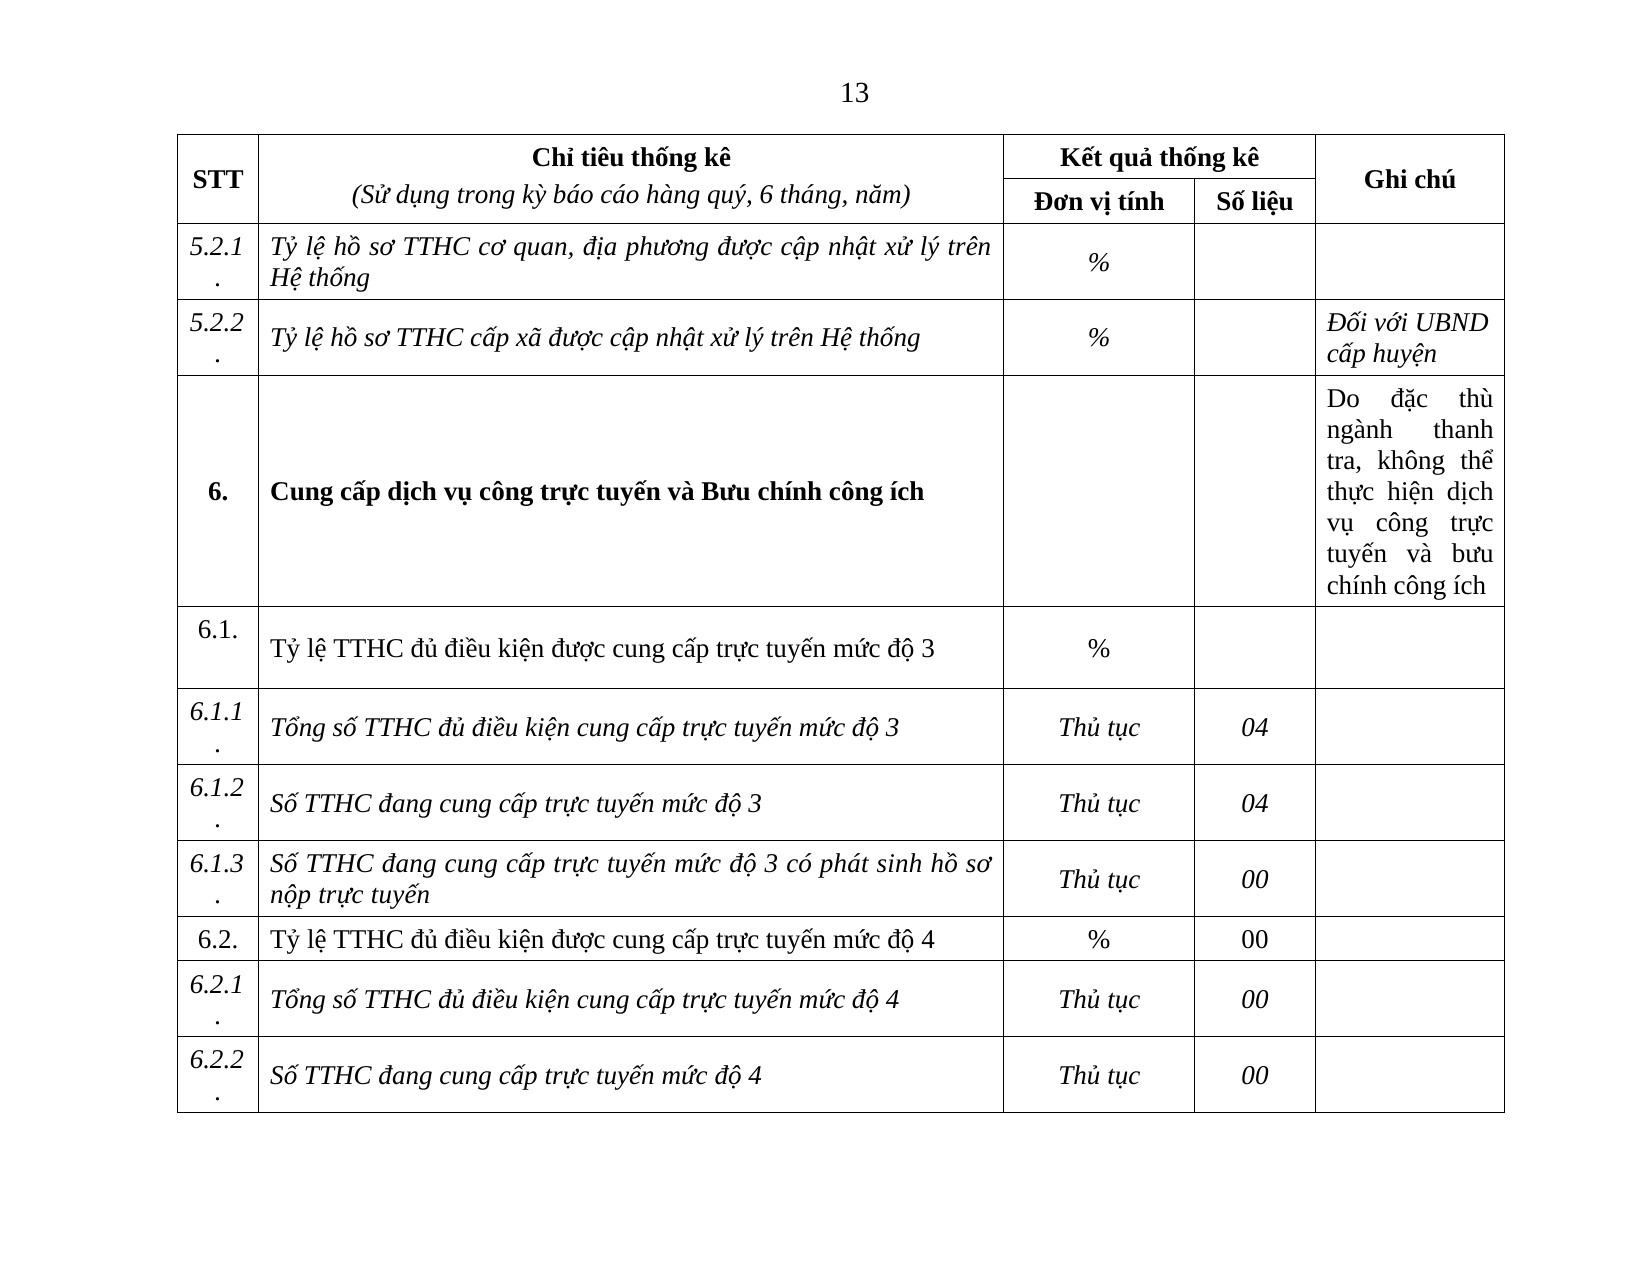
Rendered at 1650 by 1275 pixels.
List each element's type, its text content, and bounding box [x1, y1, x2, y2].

table_cell [1316, 1037, 1504, 1112]
table_cell Tổng số TTHC đủ điều kiện cung cấp trực tuyến mức độ 4 [259, 961, 1003, 1036]
table_cell Tỷ lệ TTHC đủ điều kiện được cung cấp trực tuyến mức độ 4 [259, 917, 1003, 960]
table_cell Thủ tục [1004, 689, 1194, 764]
table_cell 5.2.1. [178, 224, 258, 299]
table_header Chỉ tiêu thống kê (Sử dụng trong kỳ báo cáo hàng quý, 6 tháng, năm) [259, 135, 1003, 223]
table_cell [1004, 376, 1194, 606]
table_cell Tỷ lệ TTHC đủ điều kiện được cung cấp trực tuyến mức độ 3 [259, 607, 1003, 688]
table_cell % [1004, 917, 1194, 960]
table_cell 04 [1195, 689, 1315, 764]
table_cell [1316, 607, 1504, 688]
table_cell [1316, 224, 1504, 299]
table_cell Số TTHC đang cung cấp trực tuyến mức độ 3 có phát sinh hồ sơ nộp trực tuyến [259, 841, 1003, 916]
table_cell 00 [1195, 917, 1315, 960]
table_cell Số liệu [1195, 179, 1315, 223]
table_cell 6.2.2. [178, 1037, 258, 1112]
table_cell 6. [178, 376, 258, 606]
table_cell Tổng số TTHC đủ điều kiện cung cấp trực tuyến mức độ 3 [259, 689, 1003, 764]
table_cell Đối với UBND cấp huyện [1316, 300, 1504, 374]
table_cell Thủ tục [1004, 1037, 1194, 1112]
table_cell [1316, 841, 1504, 916]
table_cell 04 [1195, 765, 1315, 840]
table_cell [1195, 607, 1315, 688]
table_cell Số TTHC đang cung cấp trực tuyến mức độ 3 [259, 765, 1003, 840]
table_cell 6.1.1. [178, 689, 258, 764]
table_cell 5.2.2. [178, 300, 258, 374]
table_cell [1195, 300, 1315, 374]
table_cell Thủ tục [1004, 765, 1194, 840]
table_header Kết quả thống kê [1004, 135, 1315, 178]
table_cell % [1004, 300, 1194, 374]
table_cell 6.2.1. [178, 961, 258, 1036]
table_cell Tỷ lệ hồ sơ TTHC cấp xã được cập nhật xử lý trên Hệ thống [259, 300, 1003, 374]
table_cell 00 [1195, 1037, 1315, 1112]
table_cell Thủ tục [1004, 841, 1194, 916]
table_cell 6.1. [178, 607, 258, 688]
table_cell 6.2. [178, 917, 258, 960]
table_cell 6.1.3. [178, 841, 258, 916]
table_cell Số TTHC đang cung cấp trực tuyến mức độ 4 [259, 1037, 1003, 1112]
table_cell [1195, 376, 1315, 606]
table_cell % [1004, 607, 1194, 688]
table_cell Tỷ lệ hồ sơ TTHC cơ quan, địa phương được cập nhật xử lý trên Hệ thống [259, 224, 1003, 299]
table_cell [1316, 917, 1504, 960]
table_cell 6.1.2. [178, 765, 258, 840]
table_cell Do đặc thù ngành thanh tra, không thể thực hiện dịch vụ công trực tuyến và bưu chính công ích [1316, 376, 1504, 606]
table_header STT [178, 135, 258, 223]
table_cell Thủ tục [1004, 961, 1194, 1036]
table_cell Đơn vị tính [1004, 179, 1194, 223]
table_cell 00 [1195, 961, 1315, 1036]
table_cell [1195, 224, 1315, 299]
table_header Ghi chú [1316, 135, 1504, 223]
table_cell [1316, 961, 1504, 1036]
table_cell % [1004, 224, 1194, 299]
table_cell [1316, 689, 1504, 764]
table_cell [1316, 765, 1504, 840]
table_cell 00 [1195, 841, 1315, 916]
table_cell Cung cấp dịch vụ công trực tuyến và Bưu chính công ích [259, 376, 1003, 606]
